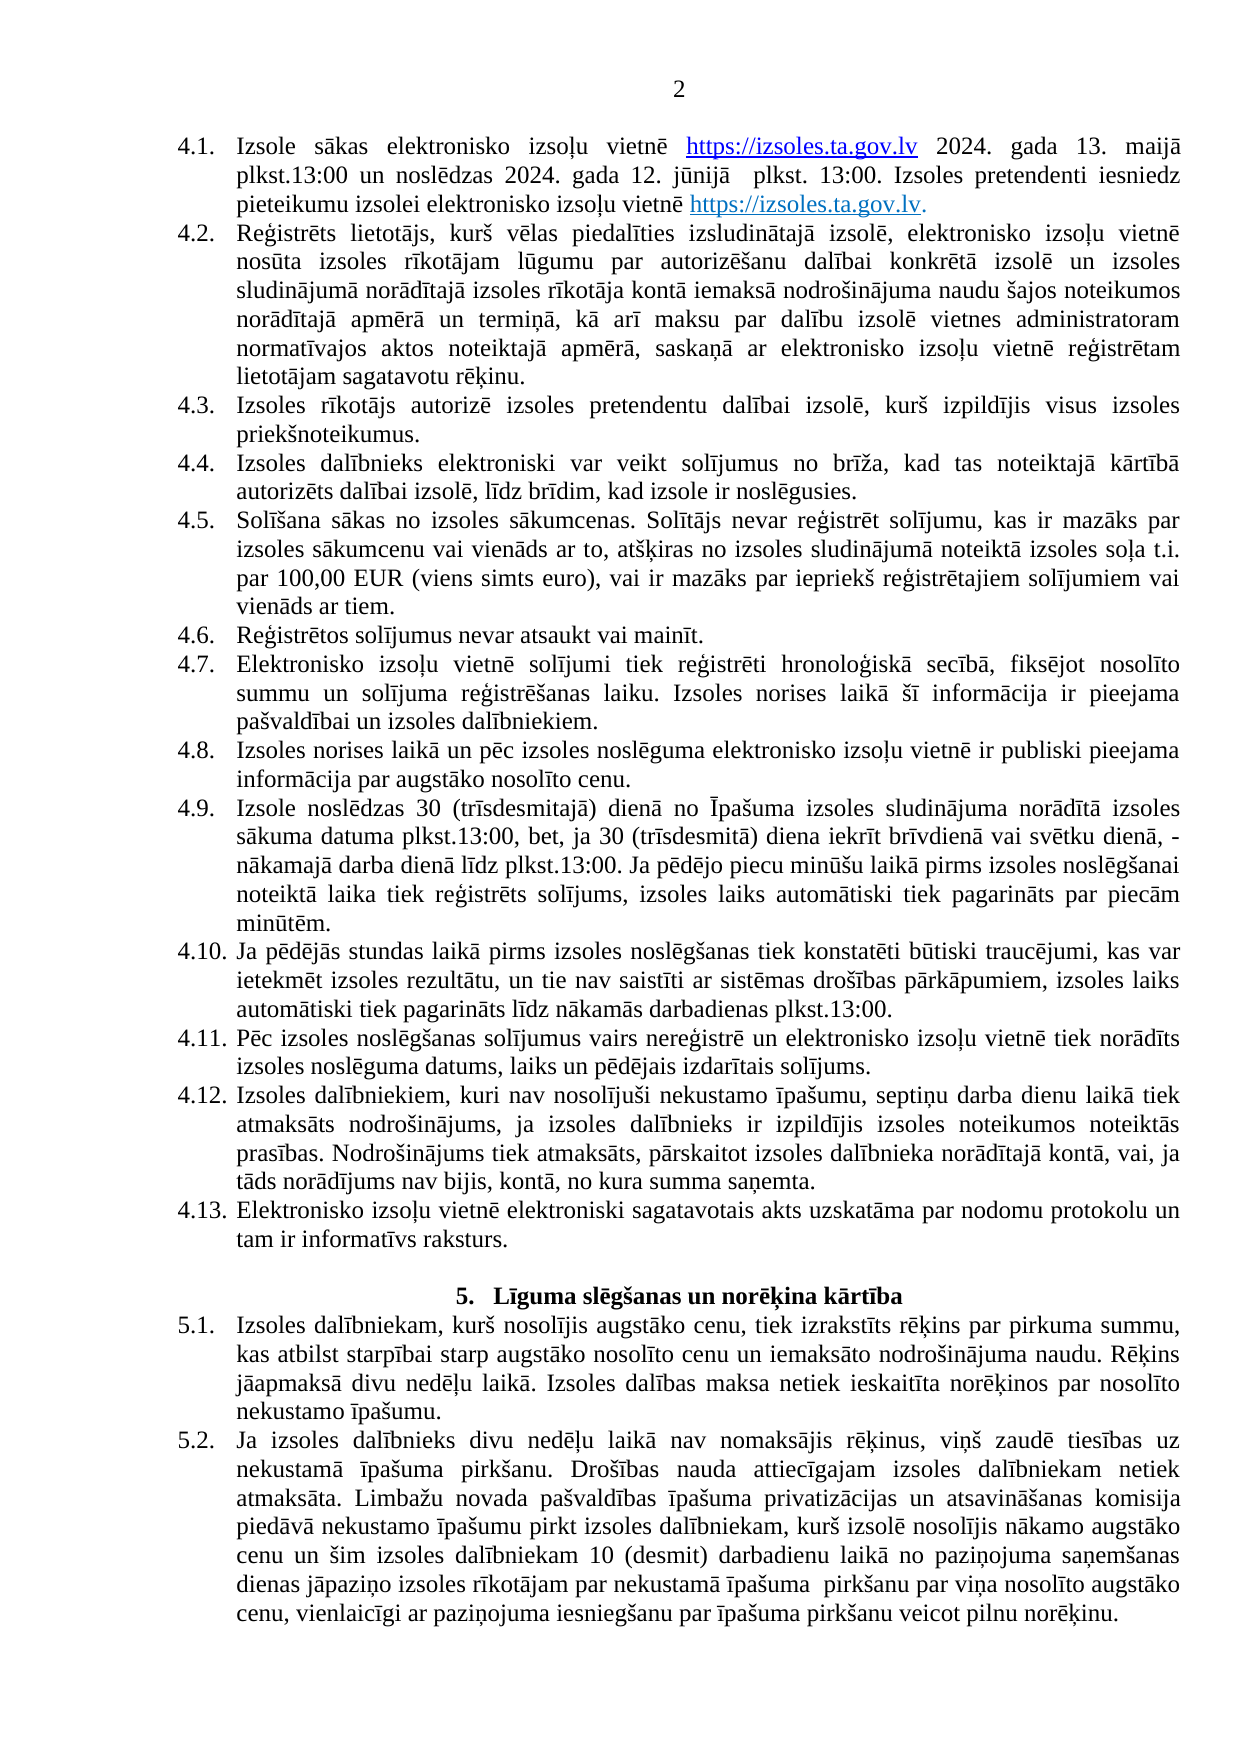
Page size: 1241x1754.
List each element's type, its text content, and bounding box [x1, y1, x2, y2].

list Elektronisko izsoļu vietnē solījumi tiek reģistrēti hronoloģiskā secībā, fiksējot nosolīto summu un solījuma reģistrēšanas laiku. Izsoles norises laikā šī informācija ir pieejama pašvaldībai un izsoles dalībniekiem. [177, 649, 1181, 735]
list Izsole noslēdzas 30 (trīsdesmitajā) dienā no Īpašuma izsoles sludinājuma norādītā izsoles sākuma datuma plkst.13:00, bet, ja 30 (trīsdesmitā) diena iekrīt brīvdienā vai svētku dienā, - nākamajā darba dienā līdz plkst.13:00. Ja pēdējo piecu minūšu laikā pirms izsoles noslēgšanai noteiktā laika tiek reģistrēts solījums, izsoles laiks automātiski tiek pagarināts par piecām minūtēm. [177, 793, 1181, 936]
list Izsole sākas elektronisko izsoļu vietnē https://izsoles.ta.gov.lv 2024. gada 13. maijā plkst.13:00 un noslēdzas 2024. gada 12. jūnijā plkst. 13:00. Izsoles pretendenti iesniedz pieteikumu izsolei elektronisko izsoļu vietnē https://izsoles.ta.gov.lv. [177, 131, 1181, 218]
list Izsoles dalībnieks elektroniski var veikt solījumus no brīža, kad tas noteiktajā kārtībā autorizēts dalībai izsolē, līdz brīdim, kad izsole ir noslēgusies. [177, 448, 1181, 505]
list Reģistrētos solījumus nevar atsaukt vai mainīt. [177, 620, 1181, 649]
list Ja pēdējās stundas laikā pirms izsoles noslēgšanas tiek konstatēti būtiski traucējumi, kas var ietekmēt izsoles rezultātu, un tie nav saistīti ar sistēmas drošības pārkāpumiem, izsoles laiks automātiski tiek pagarināts līdz nākamās darbadienas plkst.13:00. [177, 936, 1181, 1023]
list Izsoles norises laikā un pēc izsoles noslēguma elektronisko izsoļu vietnē ir publiski pieejama informācija par augstāko nosolīto cenu. [177, 735, 1181, 793]
list Pēc izsoles noslēgšanas solījumus vairs nereģistrē un elektronisko izsoļu vietnē tiek norādīts izsoles noslēguma datums, laiks un pēdējais izdarītais solījums. [177, 1023, 1181, 1080]
list Izsoles dalībniekiem, kuri nav nosolījuši nekustamo īpašumu, septiņu darba dienu laikā tiek atmaksāts nodrošinājums, ja izsoles dalībnieks ir izpildījis izsoles noteikumos noteiktās prasības. Nodrošinājums tiek atmaksāts, pārskaitot izsoles dalībnieka norādītajā kontā, vai, ja tāds norādījums nav bijis, kontā, no kura summa saņemta. [177, 1080, 1181, 1195]
list Līguma slēgšanas un norēķina kārtība [177, 1281, 1181, 1310]
list Elektronisko izsoļu vietnē elektroniski sagatavotais akts uzskatāma par nodomu protokolu un tam ir informatīvs raksturs. [177, 1195, 1181, 1253]
list Ja izsoles dalībnieks divu nedēļu laikā nav nomaksājis rēķinus, viņš zaudē tiesības uz nekustamā īpašuma pirkšanu. Drošības nauda attiecīgajam izsoles dalībniekam netiek atmaksāta. Limbažu novada pašvaldības īpašuma privatizācijas un atsavināšanas komisija piedāvā nekustamo īpašumu pirkt izsoles dalībniekam, kurš izsolē nosolījis nākamo augstāko cenu un šim izsoles dalībniekam 10 (desmit) darbadienu laikā no paziņojuma saņemšanas dienas jāpaziņo izsoles rīkotājam par nekustamā īpašuma pirkšanu par viņa nosolīto augstāko cenu, vienlaicīgi ar paziņojuma iesniegšanu par īpašuma pirkšanu veicot pilnu norēķinu. [177, 1425, 1181, 1626]
list Solīšana sākas no izsoles sākumcenas. Solītājs nevar reģistrēt solījumu, kas ir mazāks par izsoles sākumcenu vai vienāds ar to, atšķiras no izsoles sludinājumā noteiktā izsoles soļa t.i. par 100,00 EUR (viens simts euro), vai ir mazāks par iepriekš reģistrētajiem solījumiem vai vienāds ar tiem. [177, 505, 1181, 620]
list Izsoles rīkotājs autorizē izsoles pretendentu dalībai izsolē, kurš izpildījis visus izsoles priekšnoteikumus. [177, 390, 1181, 448]
list Izsoles dalībniekam, kurš nosolījis augstāko cenu, tiek izrakstīts rēķins par pirkuma summu, kas atbilst starpībai starp augstāko nosolīto cenu un iemaksāto nodrošinājuma naudu. Rēķins jāapmaksā divu nedēļu laikā. Izsoles dalības maksa netiek ieskaitīta norēķinos par nosolīto nekustamo īpašumu. [177, 1310, 1181, 1425]
list Reģistrēts lietotājs, kurš vēlas piedalīties izsludinātajā izsolē, elektronisko izsoļu vietnē nosūta izsoles rīkotājam lūgumu par autorizēšanu dalībai konkrētā izsolē un izsoles sludinājumā norādītajā izsoles rīkotāja kontā iemaksā nodrošinājuma naudu šajos noteikumos norādītajā apmērā un termiņā, kā arī maksu par dalību izsolē vietnes administratoram normatīvajos aktos noteiktajā apmērā, saskaņā ar elektronisko izsoļu vietnē reģistrētam lietotājam sagatavotu rēķinu. [177, 218, 1181, 390]
